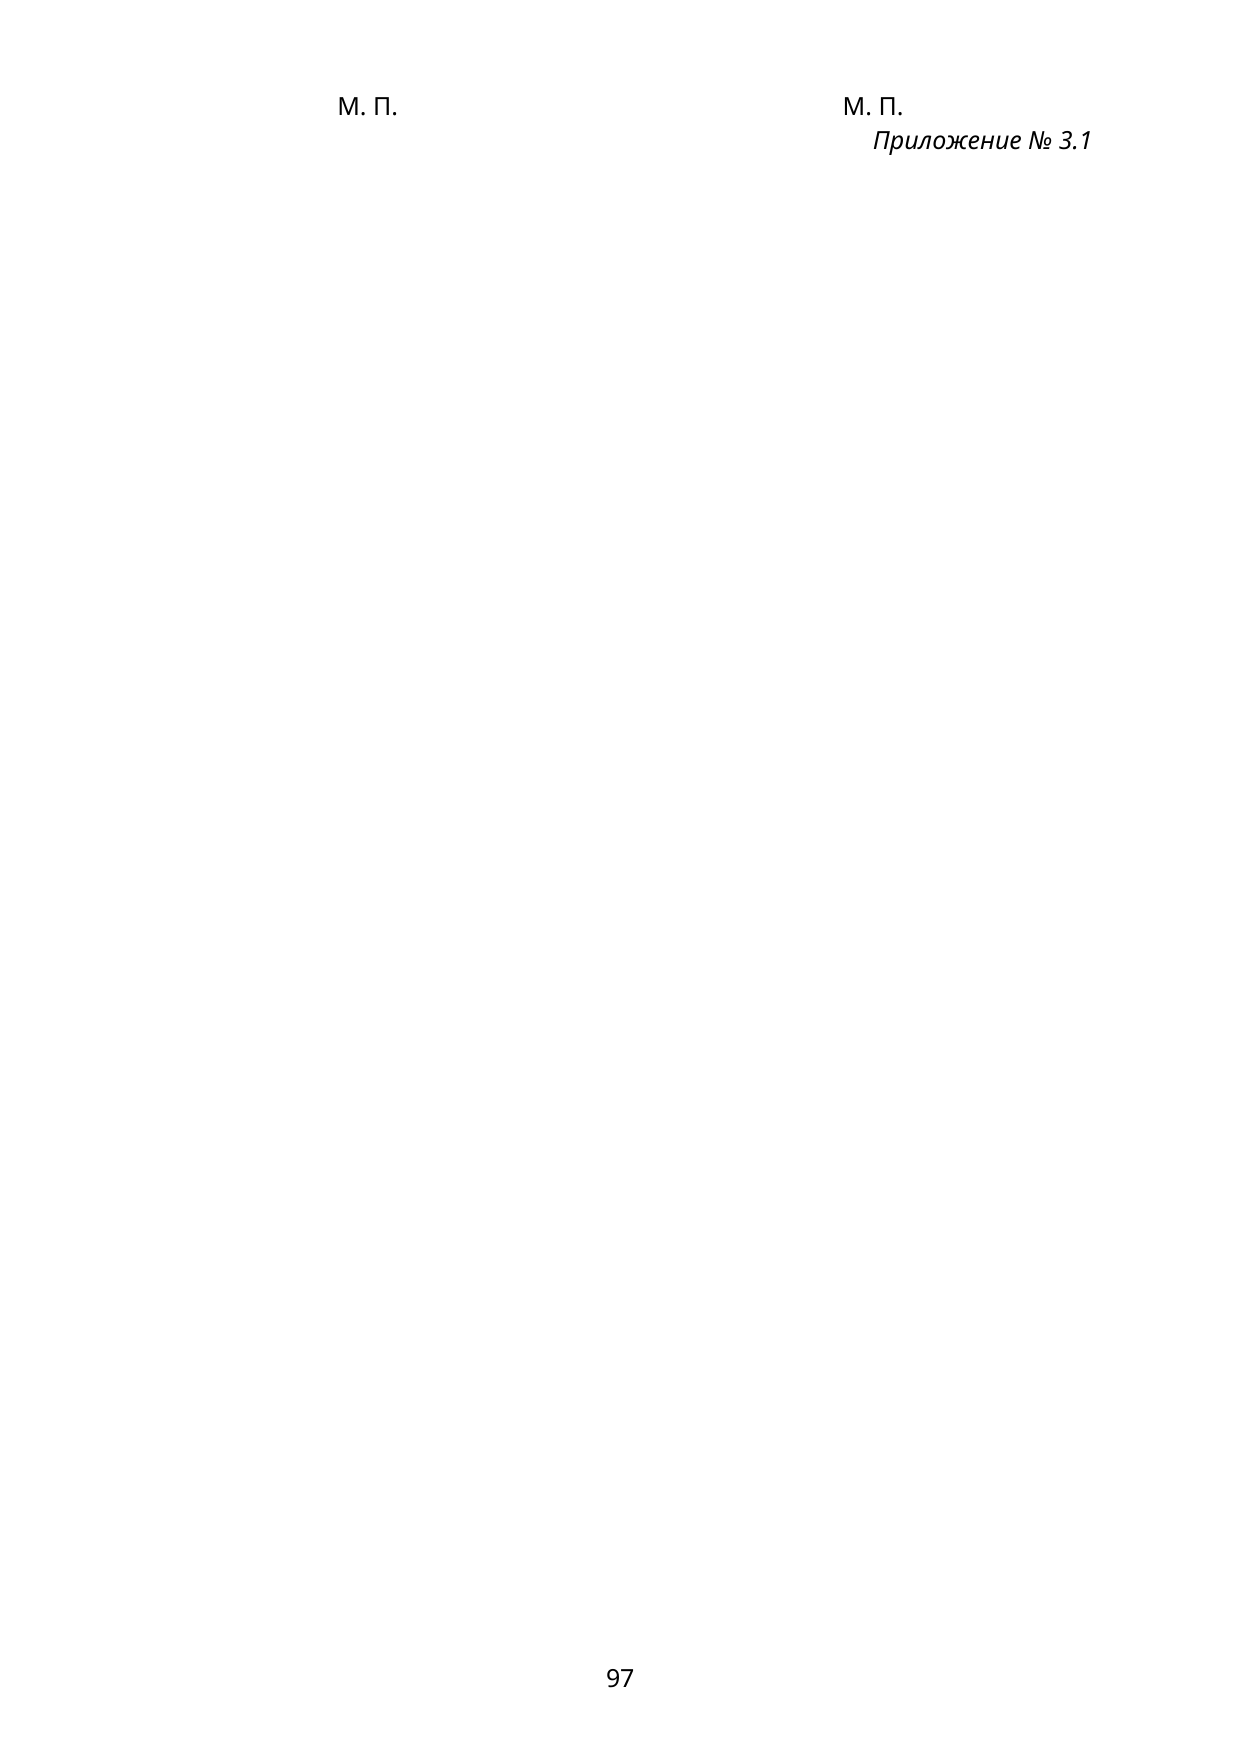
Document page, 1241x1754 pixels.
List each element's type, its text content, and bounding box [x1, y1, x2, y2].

table_cell М. П. [115, 89, 620, 123]
text Приложение № 3.1 [148, 123, 1092, 157]
table_cell М. П. [620, 89, 1126, 123]
